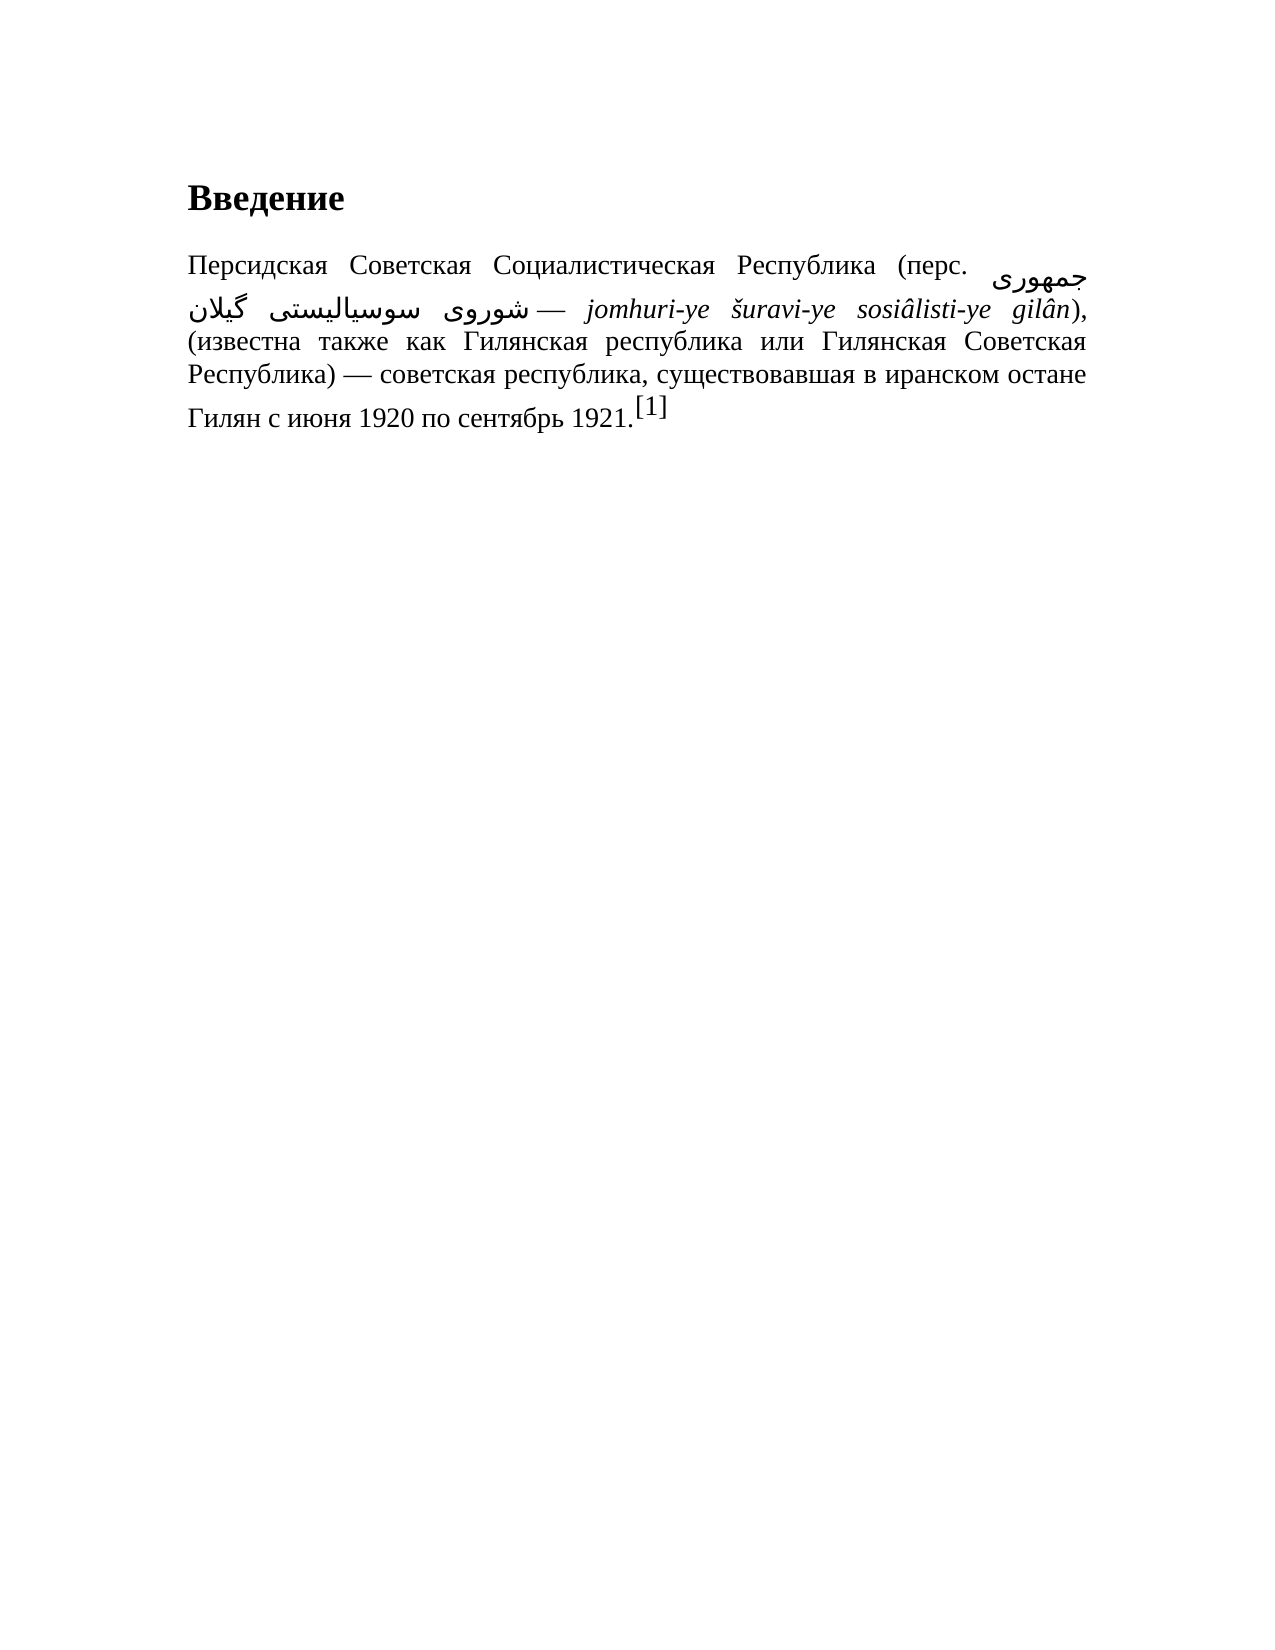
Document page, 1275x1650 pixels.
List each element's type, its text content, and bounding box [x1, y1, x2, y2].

list Введение [187, 175, 1087, 218]
text Персидская Советская Социалистическая Республика (перс. جمهوری شوروی سوسیالیستی گیلان‎ — jomhuri-ye šuravi-ye sosiâlisti-ye gilân), (известна также как Гилянская республика или Гилянская Советская Республика) — советская республика, существовавшая в иранском остане Гилян с июня 1920 по сентябрь 1921.[1] [187, 248, 1087, 433]
